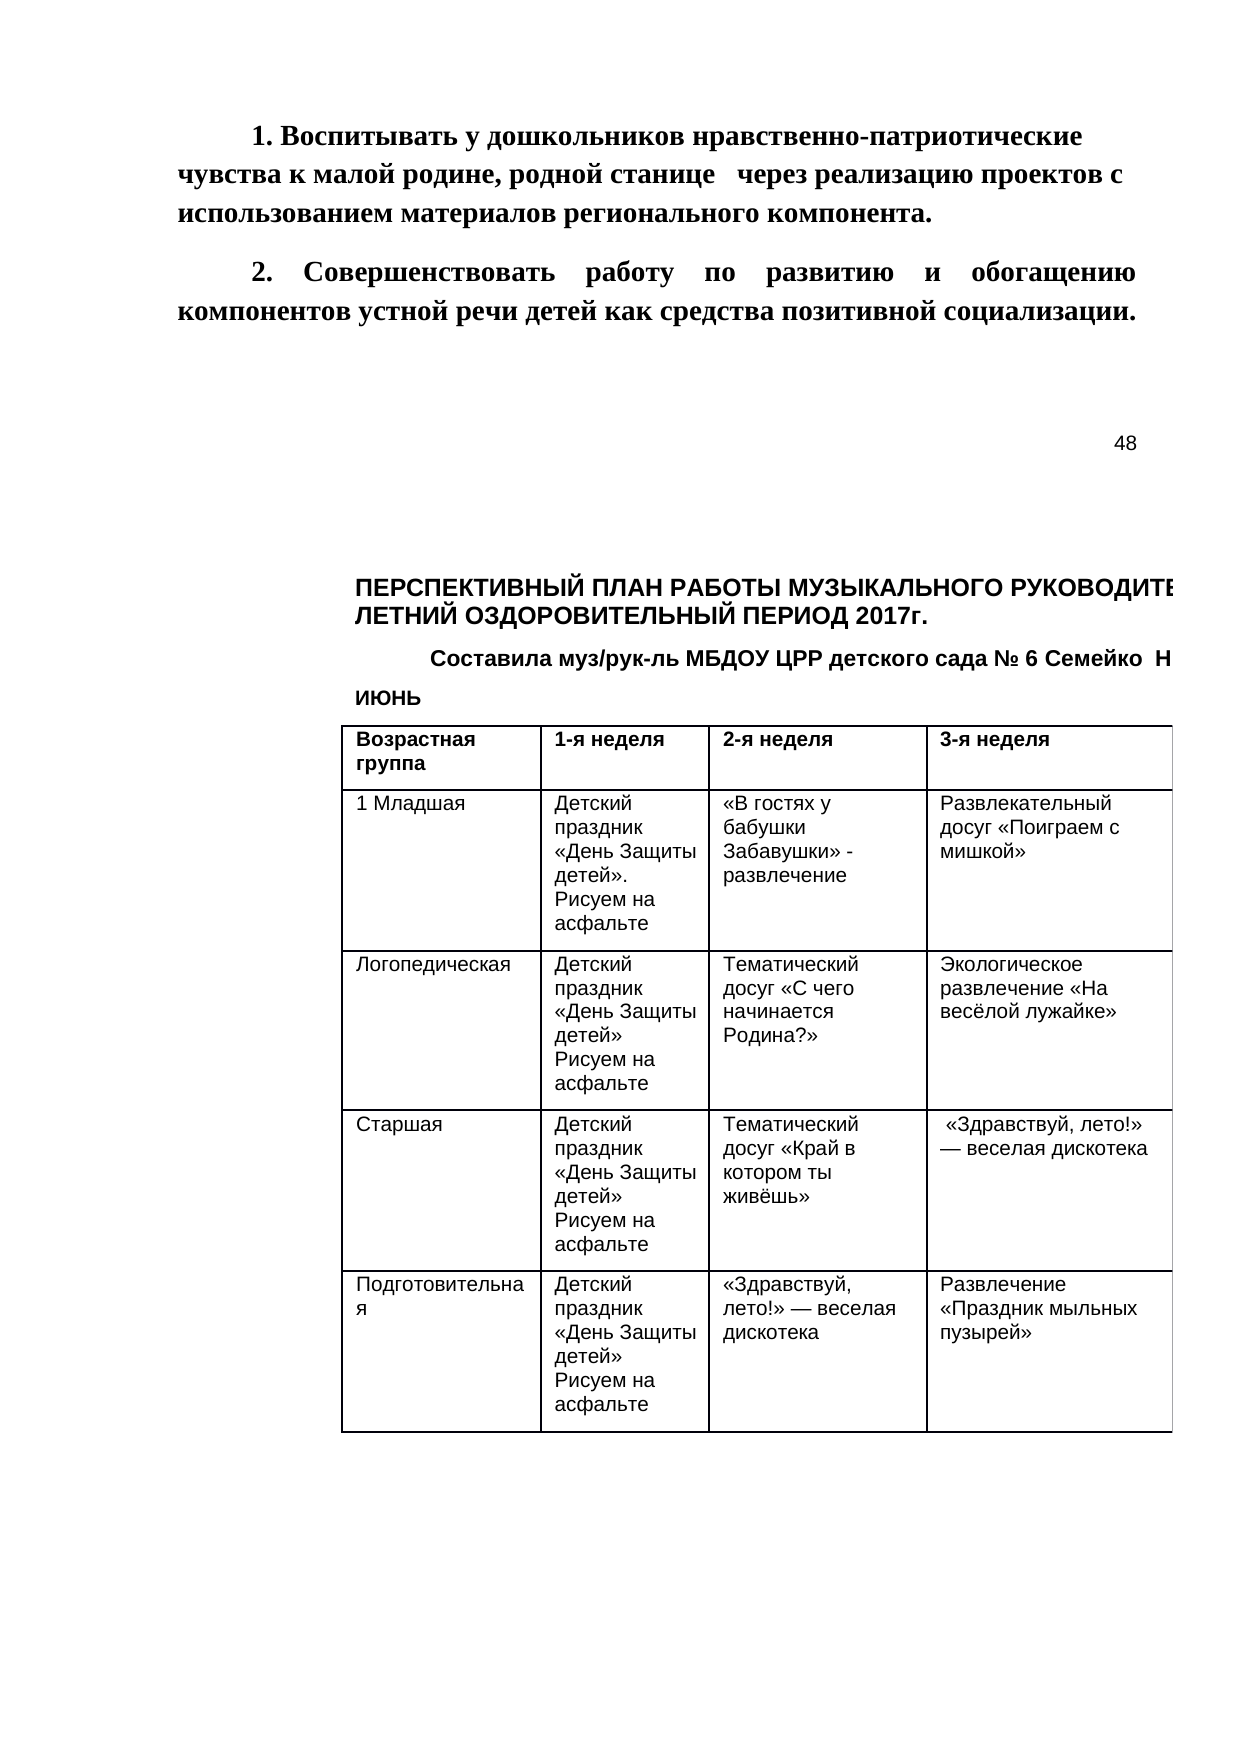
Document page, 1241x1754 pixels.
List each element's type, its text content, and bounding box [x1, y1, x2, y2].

text 1. Воспитывать у дошкольников нравственно-патриотические чувства к малой родине, родной станице через реализацию проектов с использованием материалов регионального компонента. [177, 118, 1137, 229]
text 2. Совершенствовать работу по развитию и обогащению компонентов устной речи детей как средства позитивной социализации. [177, 254, 1137, 327]
